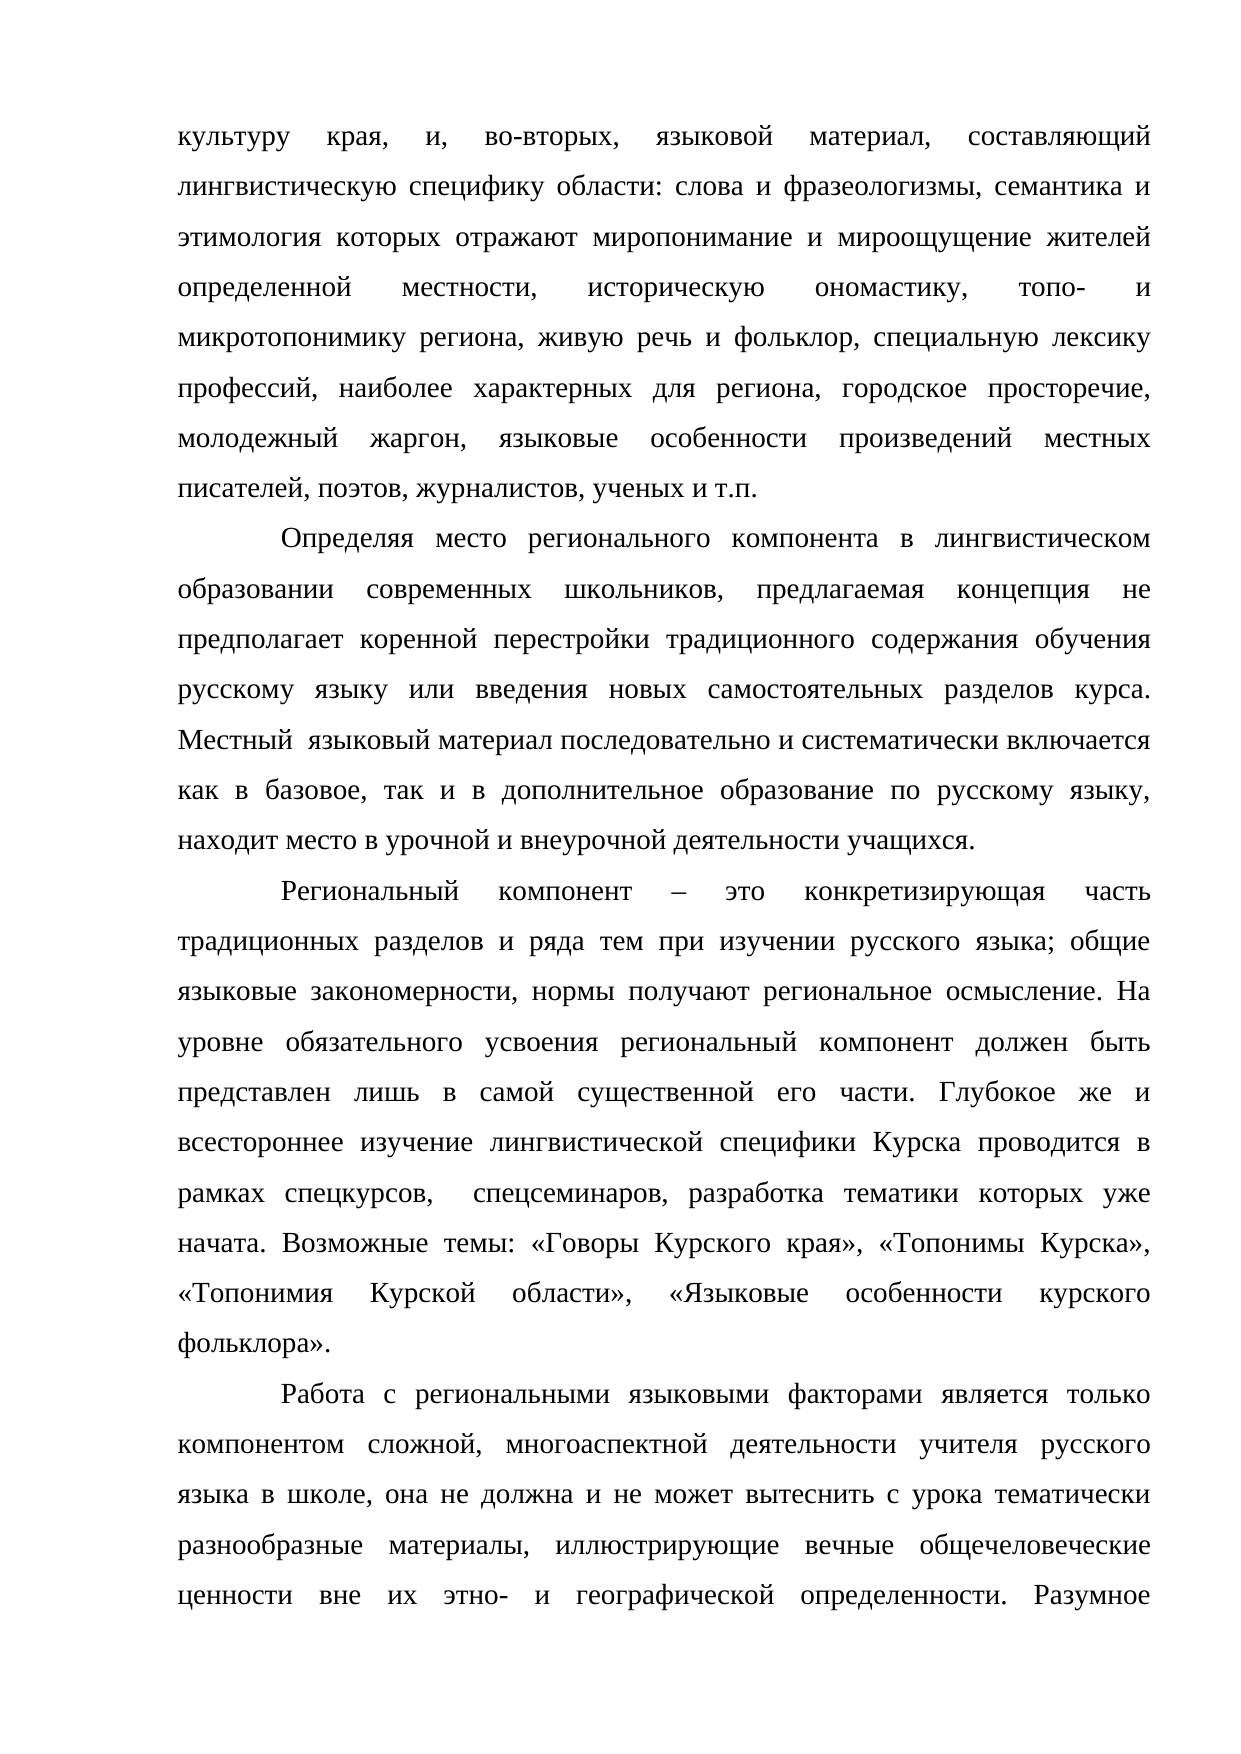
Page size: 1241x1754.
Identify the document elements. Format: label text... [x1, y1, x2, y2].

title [177, 1376, 1152, 1611]
title Региональный компонент – это конкретизирующая часть традиционных разделов и ряда тем при изучении русского языка; общие языковые закономерности, нормы получают региональное осмысление. На уровне обязательного усвоения региональный компонент должен быть представлен лишь в самой существенной его части. Глубокое же и всестороннее изучение лингвистической специфики Курска проводится в рамках спецкурсов, спецсеминаров, разработка тематики которых уже начата. Возможные темы: «Говоры Курского края», «Топонимы Курска», «Топонимия Курской области», «Языковые особенности курского фольклора». [177, 873, 1152, 1359]
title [177, 118, 1152, 504]
title Определяя место регионального компонента в лингвистическом образовании современных школьников, предлагаемая концепция не предполагает коренной перестройки традиционного содержания обучения русскому языку или введения новых самостоятельных разделов курса. Местный языковый материал последовательно и систематически включается как в базовое, так и в дополнительное образование по русскому языку, находит место в урочной и внеурочной деятельности учащихся. [177, 521, 1152, 856]
